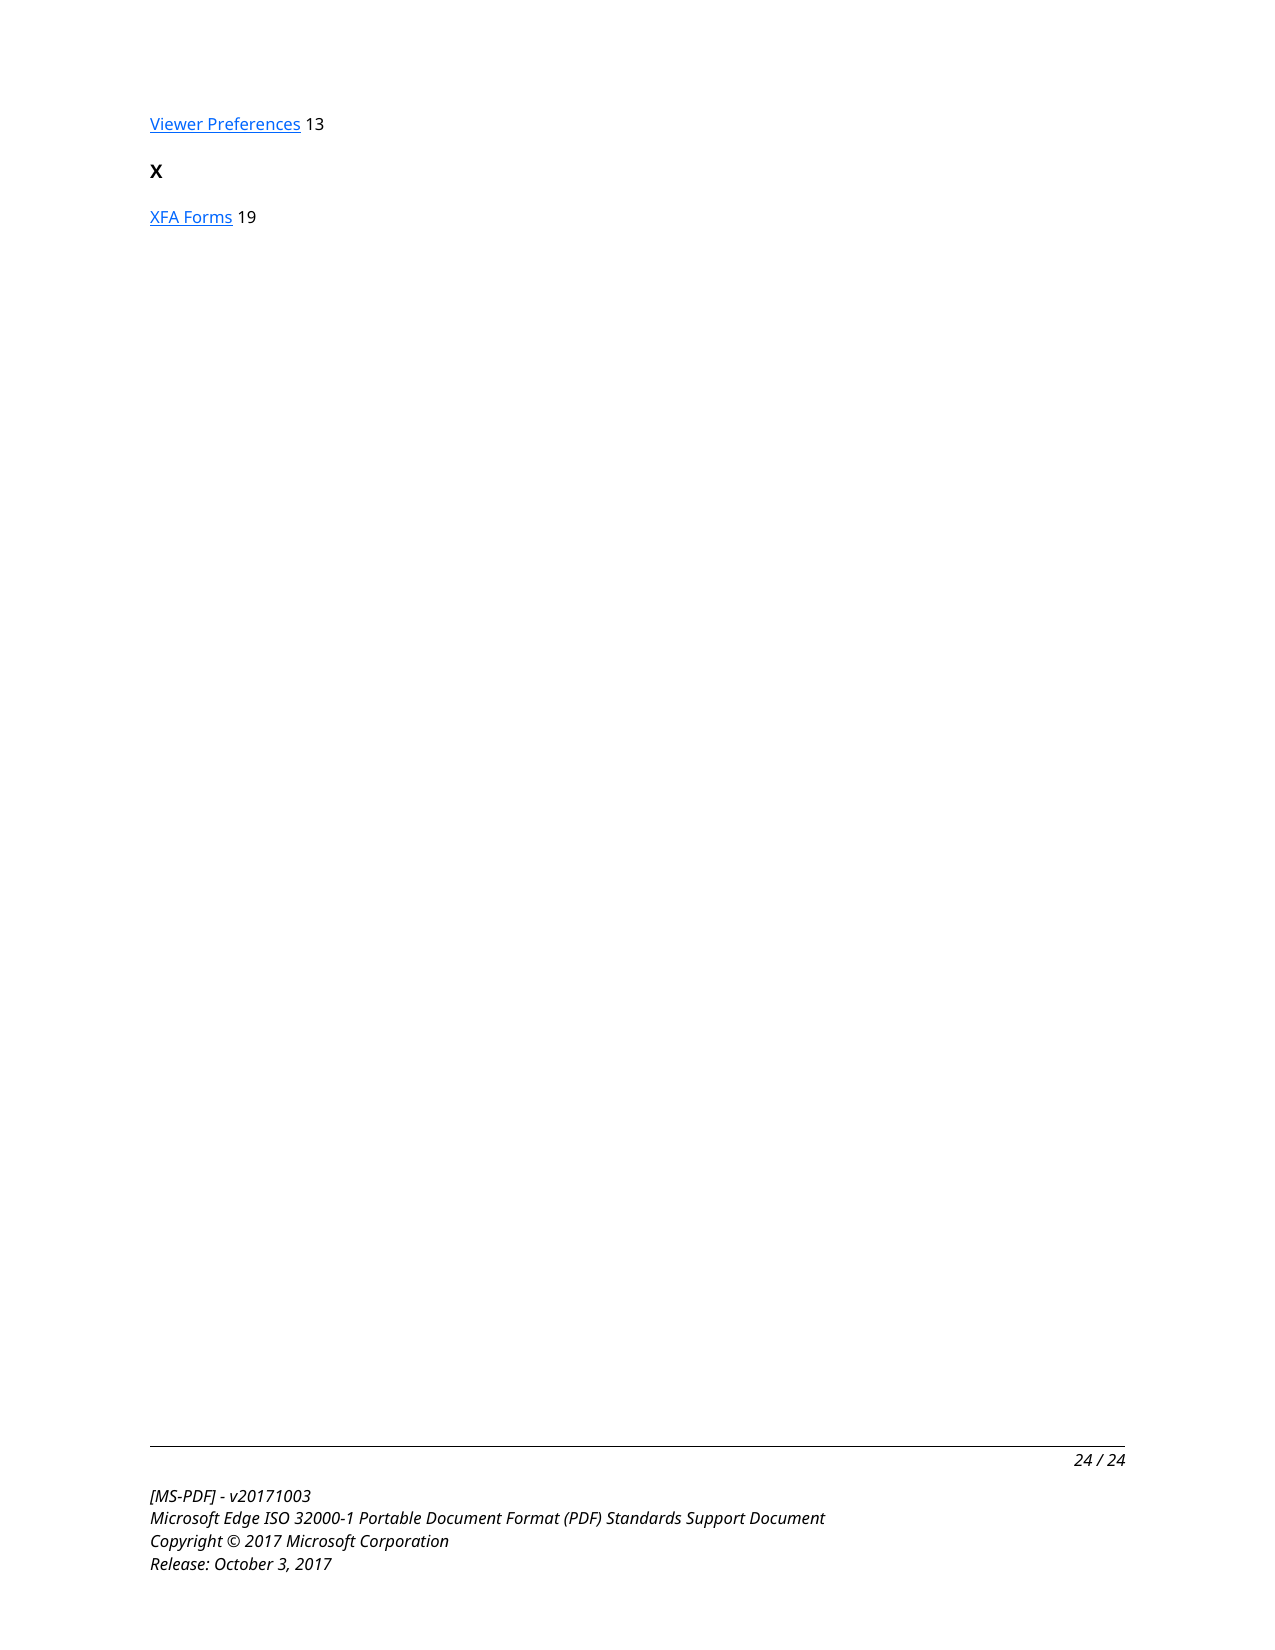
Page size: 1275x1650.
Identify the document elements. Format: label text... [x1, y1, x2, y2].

text X [150, 158, 600, 183]
text Viewer Preferences 13 [150, 112, 600, 135]
text XFA Forms 18 [150, 206, 600, 229]
